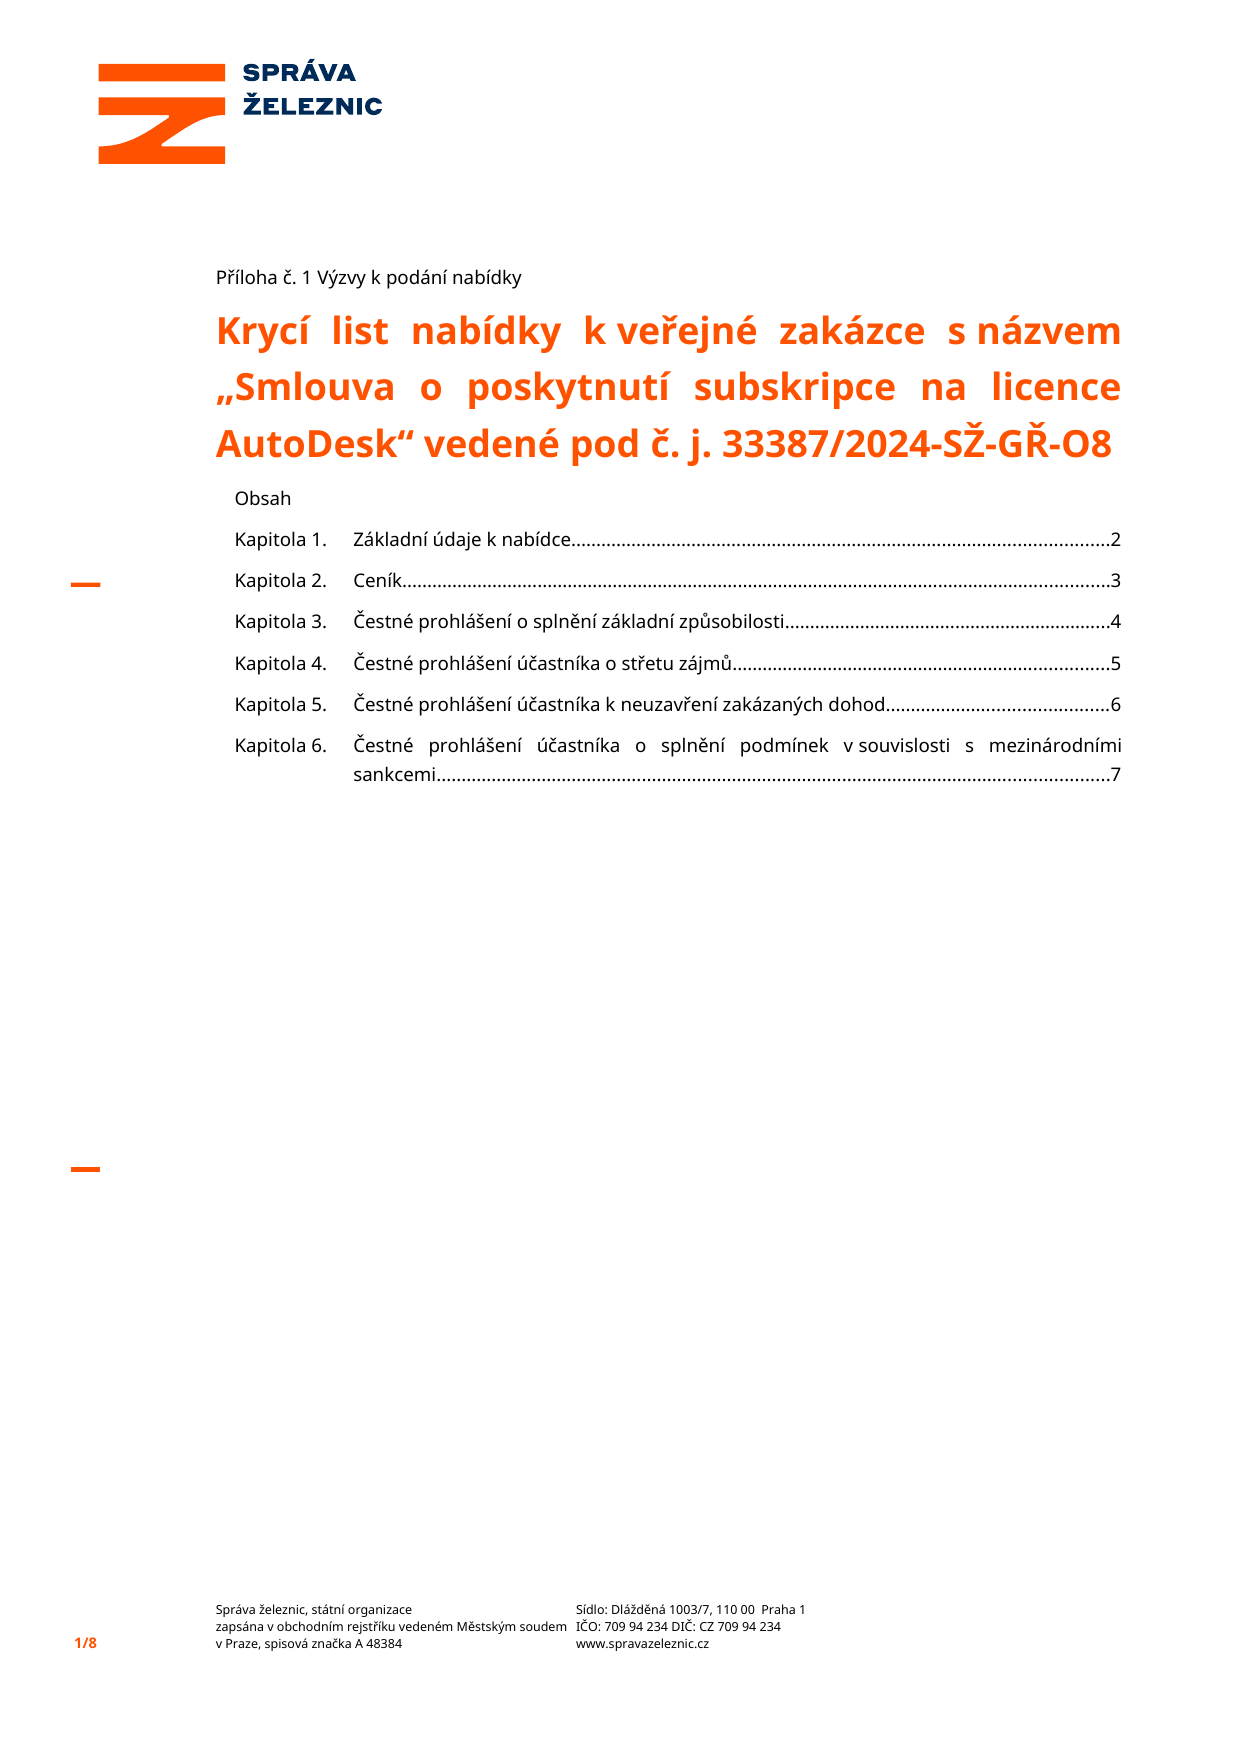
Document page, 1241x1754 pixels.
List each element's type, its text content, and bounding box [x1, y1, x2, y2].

text Příloha č. 1 Výzvy k podání nabídky [216, 264, 1122, 289]
text Krycí list nabídky k veřejné zakázce s názvem „Smlouva o poskytnutí subskripce na licence AutoDesk“ vedené pod č. j. 33387/2024-SŽ-GŘ-O8 [216, 304, 1122, 468]
